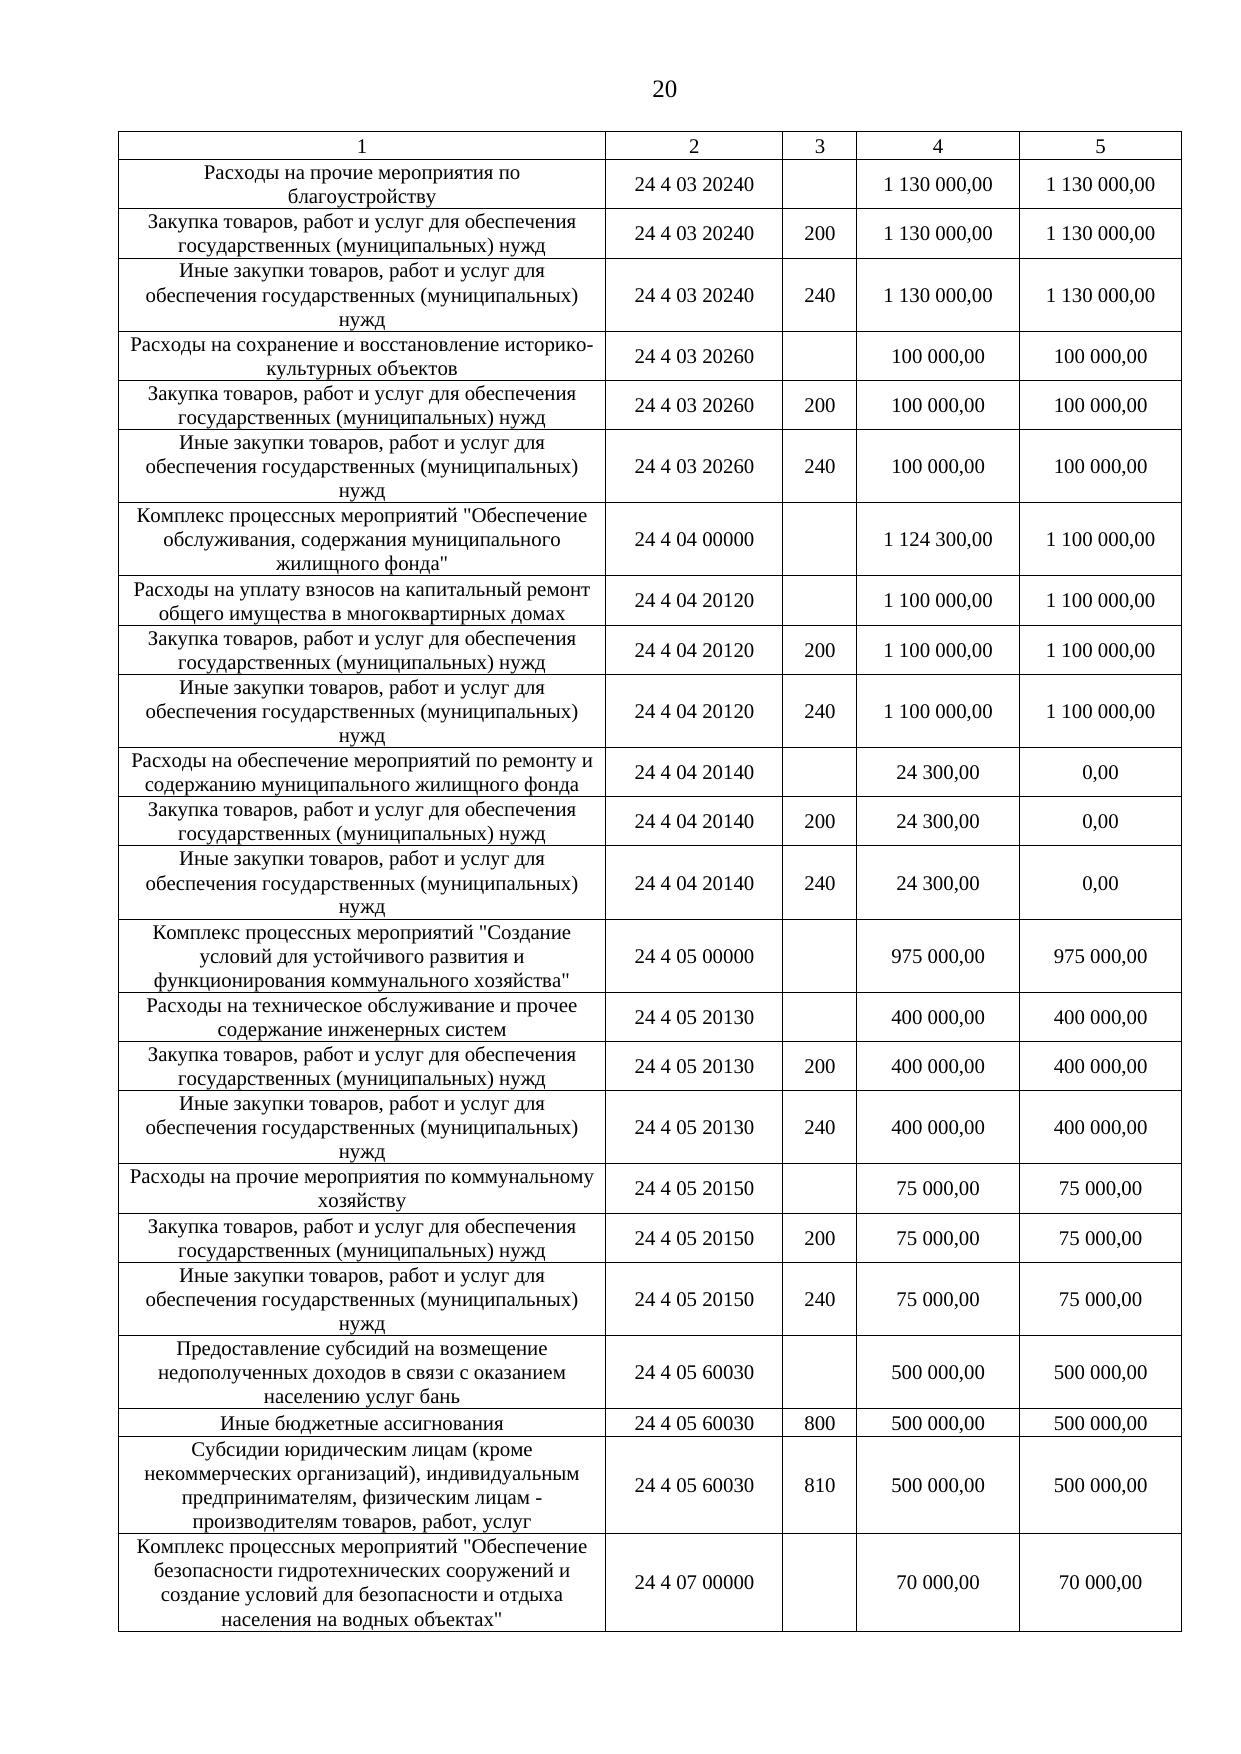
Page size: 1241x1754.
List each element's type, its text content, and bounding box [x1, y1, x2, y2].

table_cell 100 000,00 [857, 332, 1019, 380]
table_cell 24 4 04 20140 [606, 846, 782, 918]
table_cell 100 000,00 [1020, 381, 1181, 429]
table_cell 240 [783, 259, 856, 331]
table_cell [783, 1164, 856, 1212]
table_cell 810 [783, 1437, 856, 1533]
table_cell 24 4 03 20260 [606, 430, 782, 502]
table_cell 75 000,00 [857, 1214, 1019, 1262]
table_cell 75 000,00 [1020, 1164, 1181, 1212]
table_cell 200 [783, 1042, 856, 1090]
table_cell 75 000,00 [1020, 1214, 1181, 1262]
table_cell 24 4 04 20120 [606, 576, 782, 624]
table_cell 240 [783, 846, 856, 918]
table_cell 240 [783, 1263, 856, 1335]
table_cell 1 130 000,00 [857, 160, 1019, 208]
table_cell 24 4 05 20150 [606, 1263, 782, 1335]
table_cell 24 4 03 20240 [606, 209, 782, 257]
table_cell 24 4 05 20150 [606, 1164, 782, 1212]
table_cell 500 000,00 [857, 1336, 1019, 1408]
table_cell 100 000,00 [1020, 430, 1181, 502]
table_cell 500 000,00 [1020, 1409, 1181, 1436]
table_cell 1 130 000,00 [1020, 160, 1181, 208]
table_cell 200 [783, 1214, 856, 1262]
table_cell [783, 160, 856, 208]
table_cell 500 000,00 [1020, 1336, 1181, 1408]
table_cell 200 [783, 381, 856, 429]
table_cell 1 100 000,00 [857, 576, 1019, 624]
table_cell 200 [783, 797, 856, 845]
table_cell 24 4 03 20240 [606, 259, 782, 331]
table_cell Закупка товаров, работ и услуг для обеспечения государственных (муниципальных) нужд [119, 1214, 605, 1262]
table_cell 100 000,00 [857, 430, 1019, 502]
table_cell 1 130 000,00 [1020, 209, 1181, 257]
table_cell 240 [783, 675, 856, 747]
table_header 3 [783, 132, 856, 159]
table_cell Иные бюджетные ассигнования [119, 1409, 605, 1436]
table_cell Закупка товаров, работ и услуг для обеспечения государственных (муниципальных) нужд [119, 1042, 605, 1090]
table_cell 24 4 04 20140 [606, 797, 782, 845]
table_cell 400 000,00 [857, 1091, 1019, 1163]
table_cell Расходы на прочие мероприятия по благоустройству [119, 160, 605, 208]
table_cell Иные закупки товаров, работ и услуг для обеспечения государственных (муниципальных) нужд [119, 846, 605, 918]
table_cell 500 000,00 [857, 1437, 1019, 1533]
table_cell 1 130 000,00 [1020, 259, 1181, 331]
table_cell [783, 920, 856, 992]
table_cell 0,00 [1020, 846, 1181, 918]
table_cell 1 100 000,00 [1020, 675, 1181, 747]
table_cell 24 4 07 00000 [606, 1534, 782, 1631]
table_cell 0,00 [1020, 748, 1181, 796]
table_cell Комплекс процессных мероприятий "Обеспечение безопасности гидротехнических сооружений и создание условий для безопасности и отдыха населения на водных объектах" [119, 1534, 605, 1631]
table_cell 1 100 000,00 [1020, 576, 1181, 624]
table_cell 800 [783, 1409, 856, 1436]
table_cell 0,00 [1020, 797, 1181, 845]
table_cell 1 130 000,00 [857, 259, 1019, 331]
table_cell 100 000,00 [1020, 332, 1181, 380]
table_cell [783, 1534, 856, 1631]
table_header 4 [857, 132, 1019, 159]
table_cell 1 100 000,00 [857, 626, 1019, 674]
table_cell 75 000,00 [857, 1164, 1019, 1212]
table_header 1 [119, 132, 605, 159]
table_cell [783, 503, 856, 575]
table_cell Расходы на техническое обслуживание и прочее содержание инженерных систем [119, 993, 605, 1041]
table_cell 24 4 03 20260 [606, 381, 782, 429]
table_cell 24 4 05 20130 [606, 1042, 782, 1090]
table_cell 24 4 04 00000 [606, 503, 782, 575]
table_cell 24 4 05 20150 [606, 1214, 782, 1262]
table_cell [783, 993, 856, 1041]
table_cell 400 000,00 [1020, 1091, 1181, 1163]
table_cell Расходы на уплату взносов на капитальный ремонт общего имущества в многоквартирных домах [119, 576, 605, 624]
table_cell 400 000,00 [857, 1042, 1019, 1090]
table_cell 1 100 000,00 [1020, 626, 1181, 674]
table_cell Иные закупки товаров, работ и услуг для обеспечения государственных (муниципальных) нужд [119, 430, 605, 502]
table_cell Закупка товаров, работ и услуг для обеспечения государственных (муниципальных) нужд [119, 797, 605, 845]
table_cell 200 [783, 626, 856, 674]
table_cell 100 000,00 [857, 381, 1019, 429]
table_cell 24 4 04 20120 [606, 626, 782, 674]
table_cell Расходы на обеспечение мероприятий по ремонту и содержанию муниципального жилищного фонда [119, 748, 605, 796]
table_cell Иные закупки товаров, работ и услуг для обеспечения государственных (муниципальных) нужд [119, 1263, 605, 1335]
table_cell 24 4 05 20130 [606, 1091, 782, 1163]
table_cell Расходы на сохранение и восстановление историко-культурных объектов [119, 332, 605, 380]
table_cell 24 300,00 [857, 797, 1019, 845]
table_cell 24 4 03 20260 [606, 332, 782, 380]
table_cell [783, 332, 856, 380]
table_cell 24 4 04 20140 [606, 748, 782, 796]
table_cell 70 000,00 [857, 1534, 1019, 1631]
table_cell 24 4 03 20240 [606, 160, 782, 208]
table_cell 1 124 300,00 [857, 503, 1019, 575]
table_cell [783, 576, 856, 624]
table_cell 24 4 05 60030 [606, 1437, 782, 1533]
table_cell 500 000,00 [857, 1409, 1019, 1436]
table_cell 500 000,00 [1020, 1437, 1181, 1533]
table_cell 24 4 05 00000 [606, 920, 782, 992]
table_cell 240 [783, 430, 856, 502]
table_cell 75 000,00 [857, 1263, 1019, 1335]
table_cell 975 000,00 [1020, 920, 1181, 992]
table_cell 24 300,00 [857, 748, 1019, 796]
table_cell 1 100 000,00 [1020, 503, 1181, 575]
table_cell 1 100 000,00 [857, 675, 1019, 747]
table_cell 400 000,00 [1020, 1042, 1181, 1090]
table_cell 24 300,00 [857, 846, 1019, 918]
table_cell 24 4 04 20120 [606, 675, 782, 747]
table_cell Предоставление субсидий на возмещение недополученных доходов в связи с оказанием населению услуг бань [119, 1336, 605, 1408]
table_cell Закупка товаров, работ и услуг для обеспечения государственных (муниципальных) нужд [119, 626, 605, 674]
table_cell 75 000,00 [1020, 1263, 1181, 1335]
table_cell 200 [783, 209, 856, 257]
table_cell Иные закупки товаров, работ и услуг для обеспечения государственных (муниципальных) нужд [119, 675, 605, 747]
table_cell Субсидии юридическим лицам (кроме некоммерческих организаций), индивидуальным предпринимателям, физическим лицам - производителям товаров, работ, услуг [119, 1437, 605, 1533]
table_cell Закупка товаров, работ и услуг для обеспечения государственных (муниципальных) нужд [119, 381, 605, 429]
table_cell 400 000,00 [1020, 993, 1181, 1041]
table_cell 24 4 05 20130 [606, 993, 782, 1041]
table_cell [119, 209, 605, 257]
table_cell Комплекс процессных мероприятий "Обеспечение обслуживания, содержания муниципального жилищного фонда" [119, 503, 605, 575]
table_cell 24 4 05 60030 [606, 1336, 782, 1408]
table_cell Комплекс процессных мероприятий "Создание условий для устойчивого развития и функционирования коммунального хозяйства" [119, 920, 605, 992]
table_cell Иные закупки товаров, работ и услуг для обеспечения государственных (муниципальных) нужд [119, 259, 605, 331]
table_header 2 [606, 132, 782, 159]
table_cell 975 000,00 [857, 920, 1019, 992]
table_cell 400 000,00 [857, 993, 1019, 1041]
table_cell Иные закупки товаров, работ и услуг для обеспечения государственных (муниципальных) нужд [119, 1091, 605, 1163]
table_cell [783, 748, 856, 796]
table_cell [783, 1336, 856, 1408]
table_cell 1 130 000,00 [857, 209, 1019, 257]
table_cell 70 000,00 [1020, 1534, 1181, 1631]
table_cell Расходы на прочие мероприятия по коммунальному хозяйству [119, 1164, 605, 1212]
table_header 5 [1020, 132, 1181, 159]
table_cell 240 [783, 1091, 856, 1163]
table_cell 24 4 05 60030 [606, 1409, 782, 1436]
